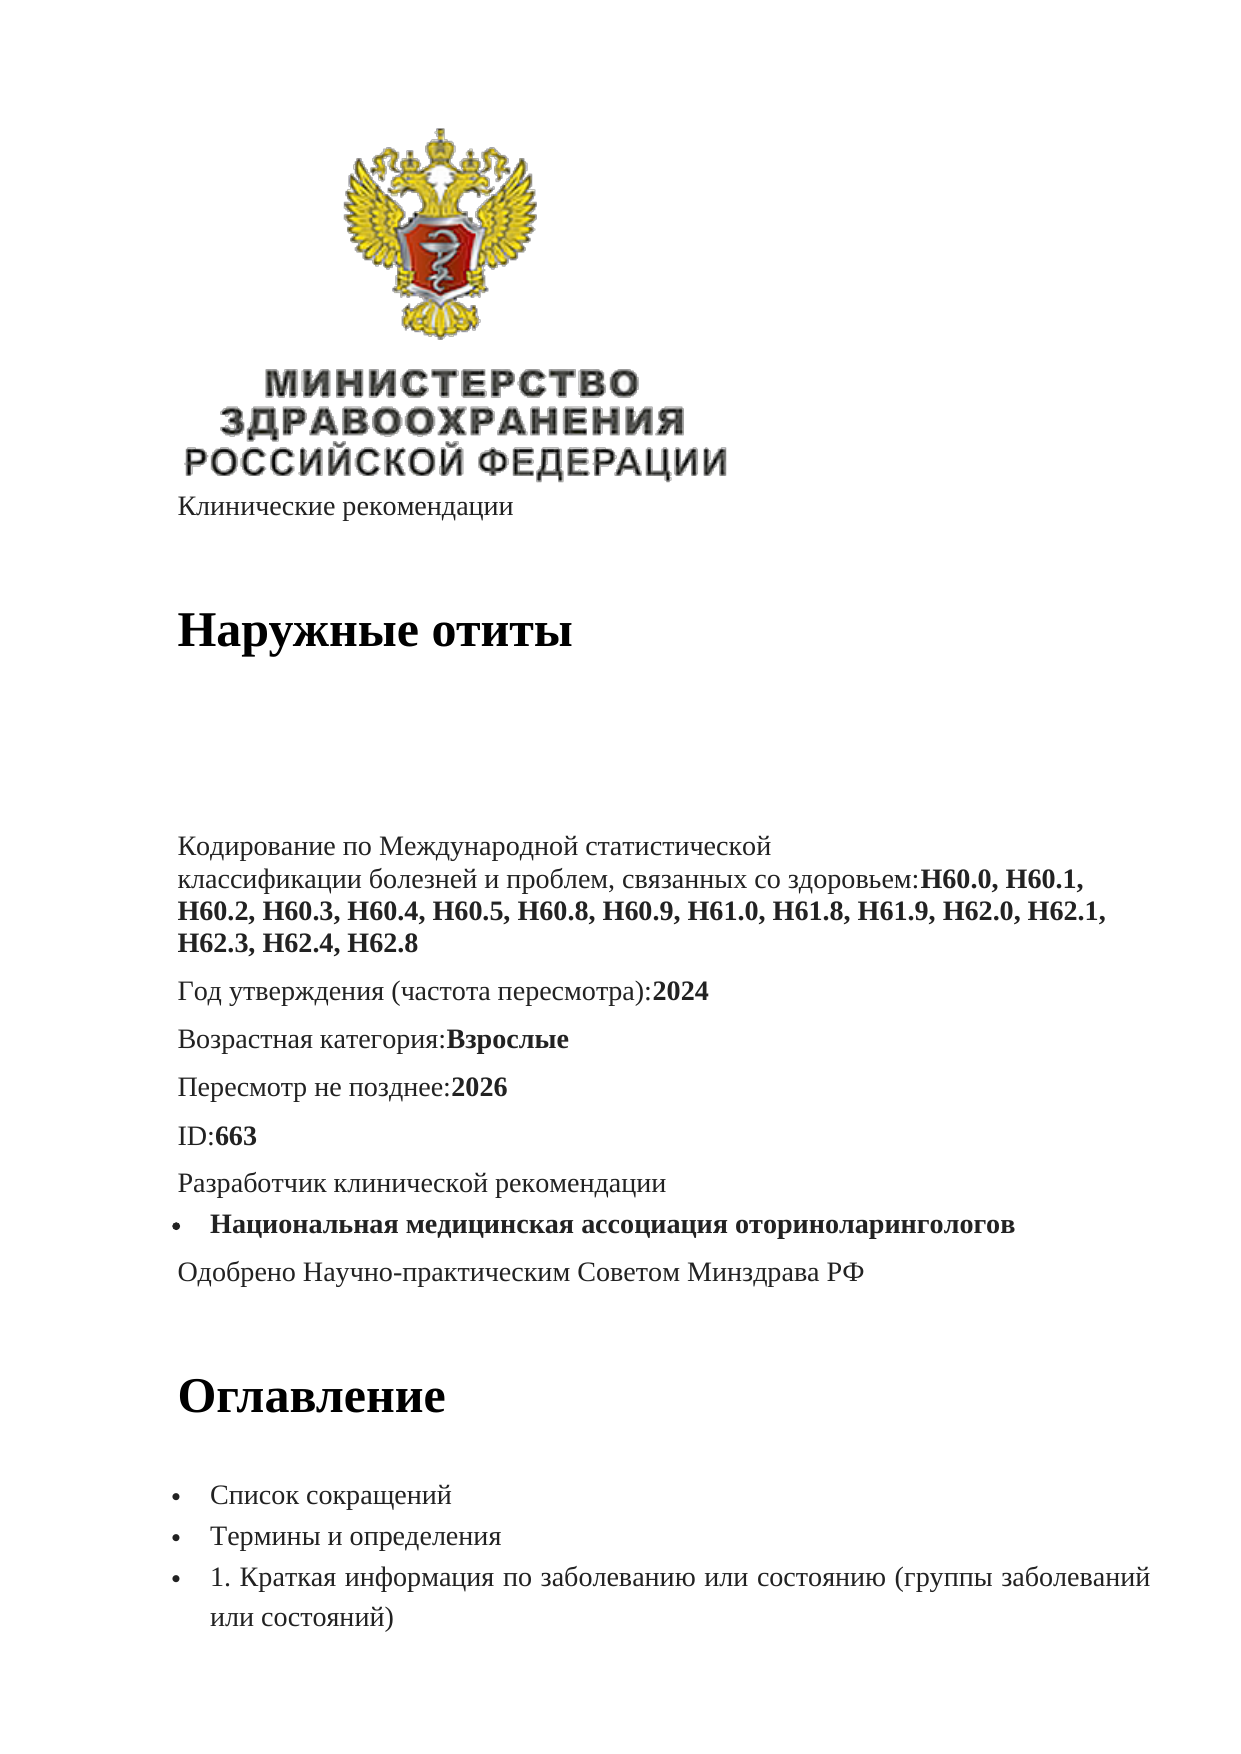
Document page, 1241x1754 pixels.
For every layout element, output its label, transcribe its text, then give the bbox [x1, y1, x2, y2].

list Термины и определения [172, 1511, 1152, 1551]
text Оглавление [177, 1366, 1152, 1423]
text Клинические рекомендации [177, 489, 1152, 522]
text Пересмотр не позднее:2026 [177, 1071, 1152, 1103]
text Наружные отиты [177, 600, 1152, 657]
text Год утверждения (частота пересмотра):2024 [177, 974, 1152, 1007]
list Национальная медицинская ассоциация оториноларингологов [172, 1199, 1152, 1239]
text Возрастная категория:Взрослые [177, 1022, 1152, 1055]
text Разработчик клинической рекомендации [177, 1167, 1152, 1199]
picture [177, 118, 734, 490]
text Кодирование по Международной статистической классификации болезней и проблем, связанных со здоровьем:H60.0, H60.1, H60.2, H60.3, H60.4, H60.5, H60.8, H60.9, H61.0, H61.8, H61.9, H62.0, H62.1, H62.3, H62.4, H62.8 [177, 829, 1152, 959]
text ID:663 [177, 1118, 1152, 1151]
list Список сокращений [172, 1470, 1152, 1511]
text Одобрено Научно-практическим Советом Минздрава РФ [177, 1255, 1152, 1288]
list 1. Краткая информация по заболеванию или состоянию (группы заболеваний или состояний) [172, 1551, 1152, 1633]
